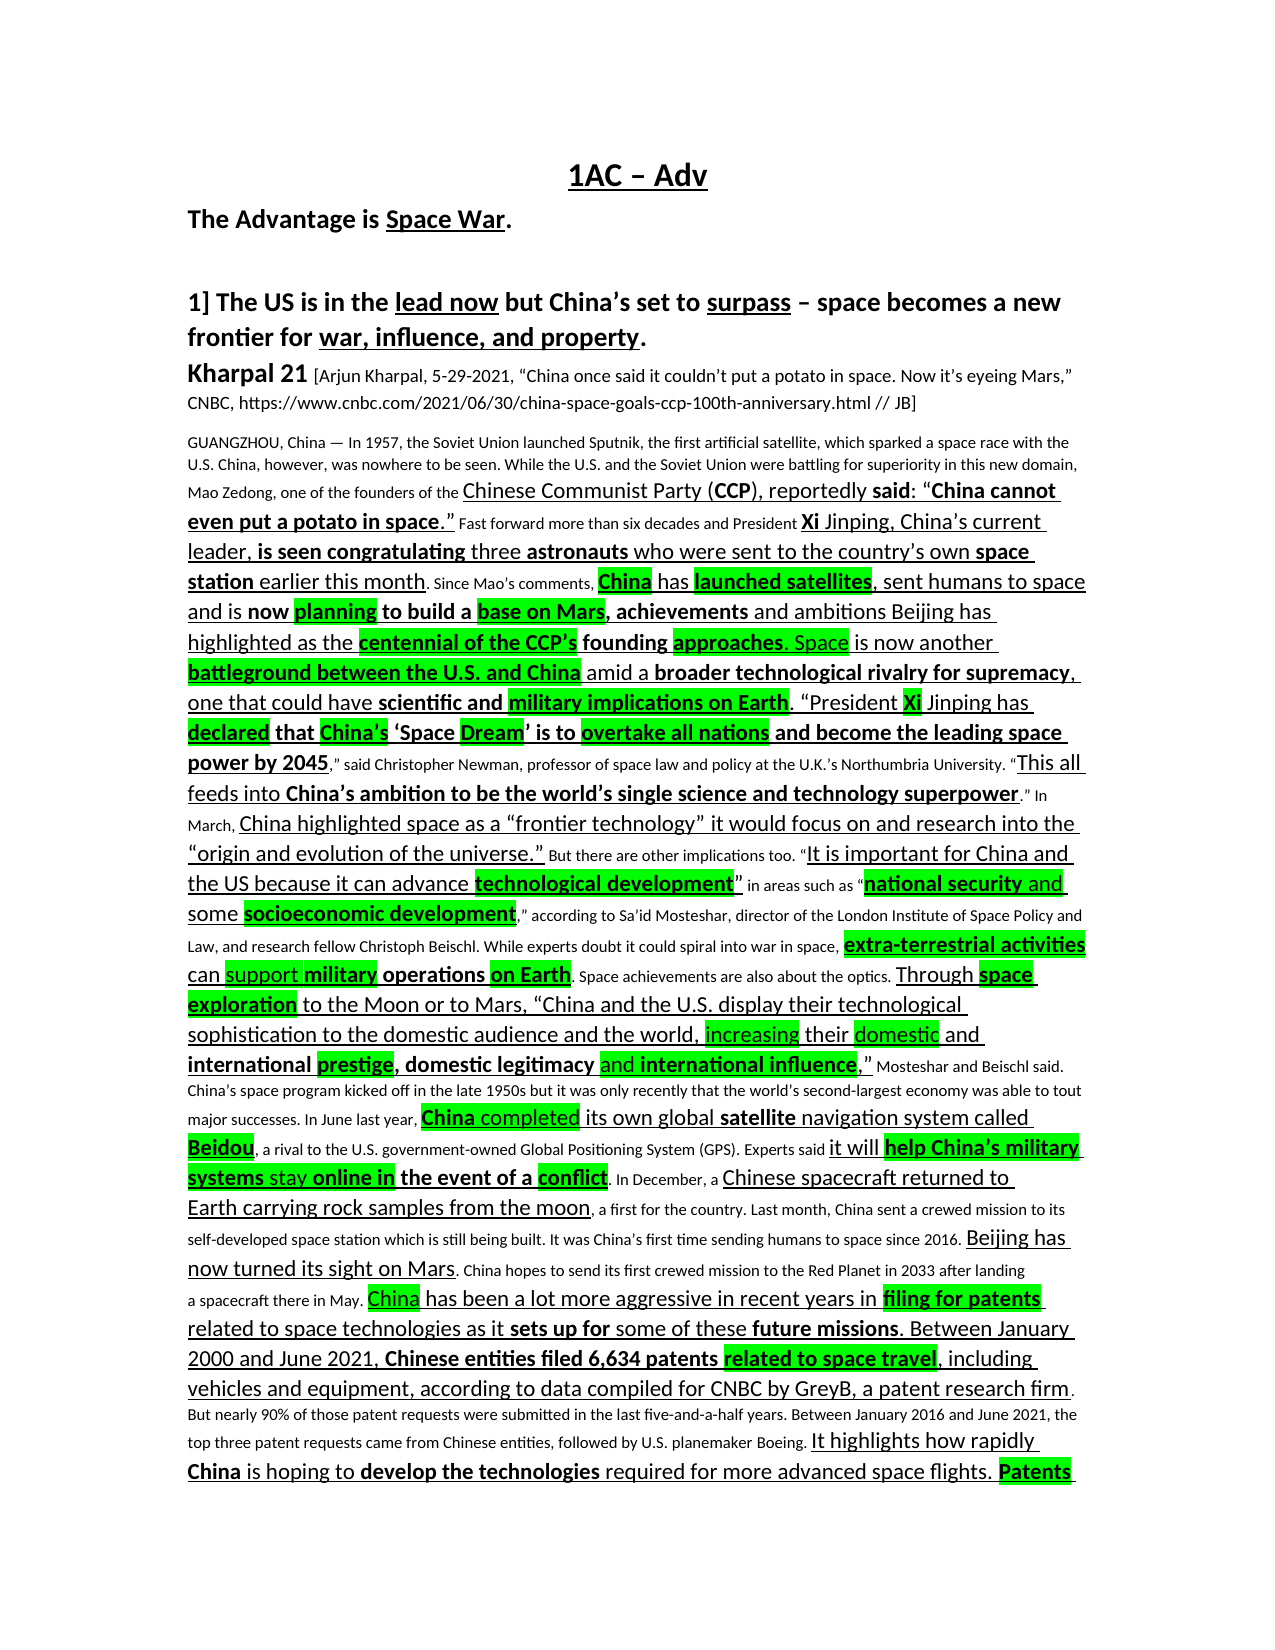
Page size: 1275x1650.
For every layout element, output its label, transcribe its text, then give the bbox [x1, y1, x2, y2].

text Kharpal 21 [Arjun Kharpal, 5-29-2021, “China once said it couldn’t put a potato in space. Now it’s eyeing Mars,” CNBC, https://www.cnbc.com/2021/06/30/china-space-goals-ccp-100th-anniversary.html // JB] [187, 356, 1087, 414]
subtitle 1AC – Adv [187, 154, 1087, 195]
subtitle The Advantage is Space War. [187, 202, 1087, 235]
subtitle 1] The US is in the lead now but China’s set to surpass – space becomes a new frontier for war, influence, and property. [187, 285, 1087, 353]
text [187, 432, 1087, 1485]
